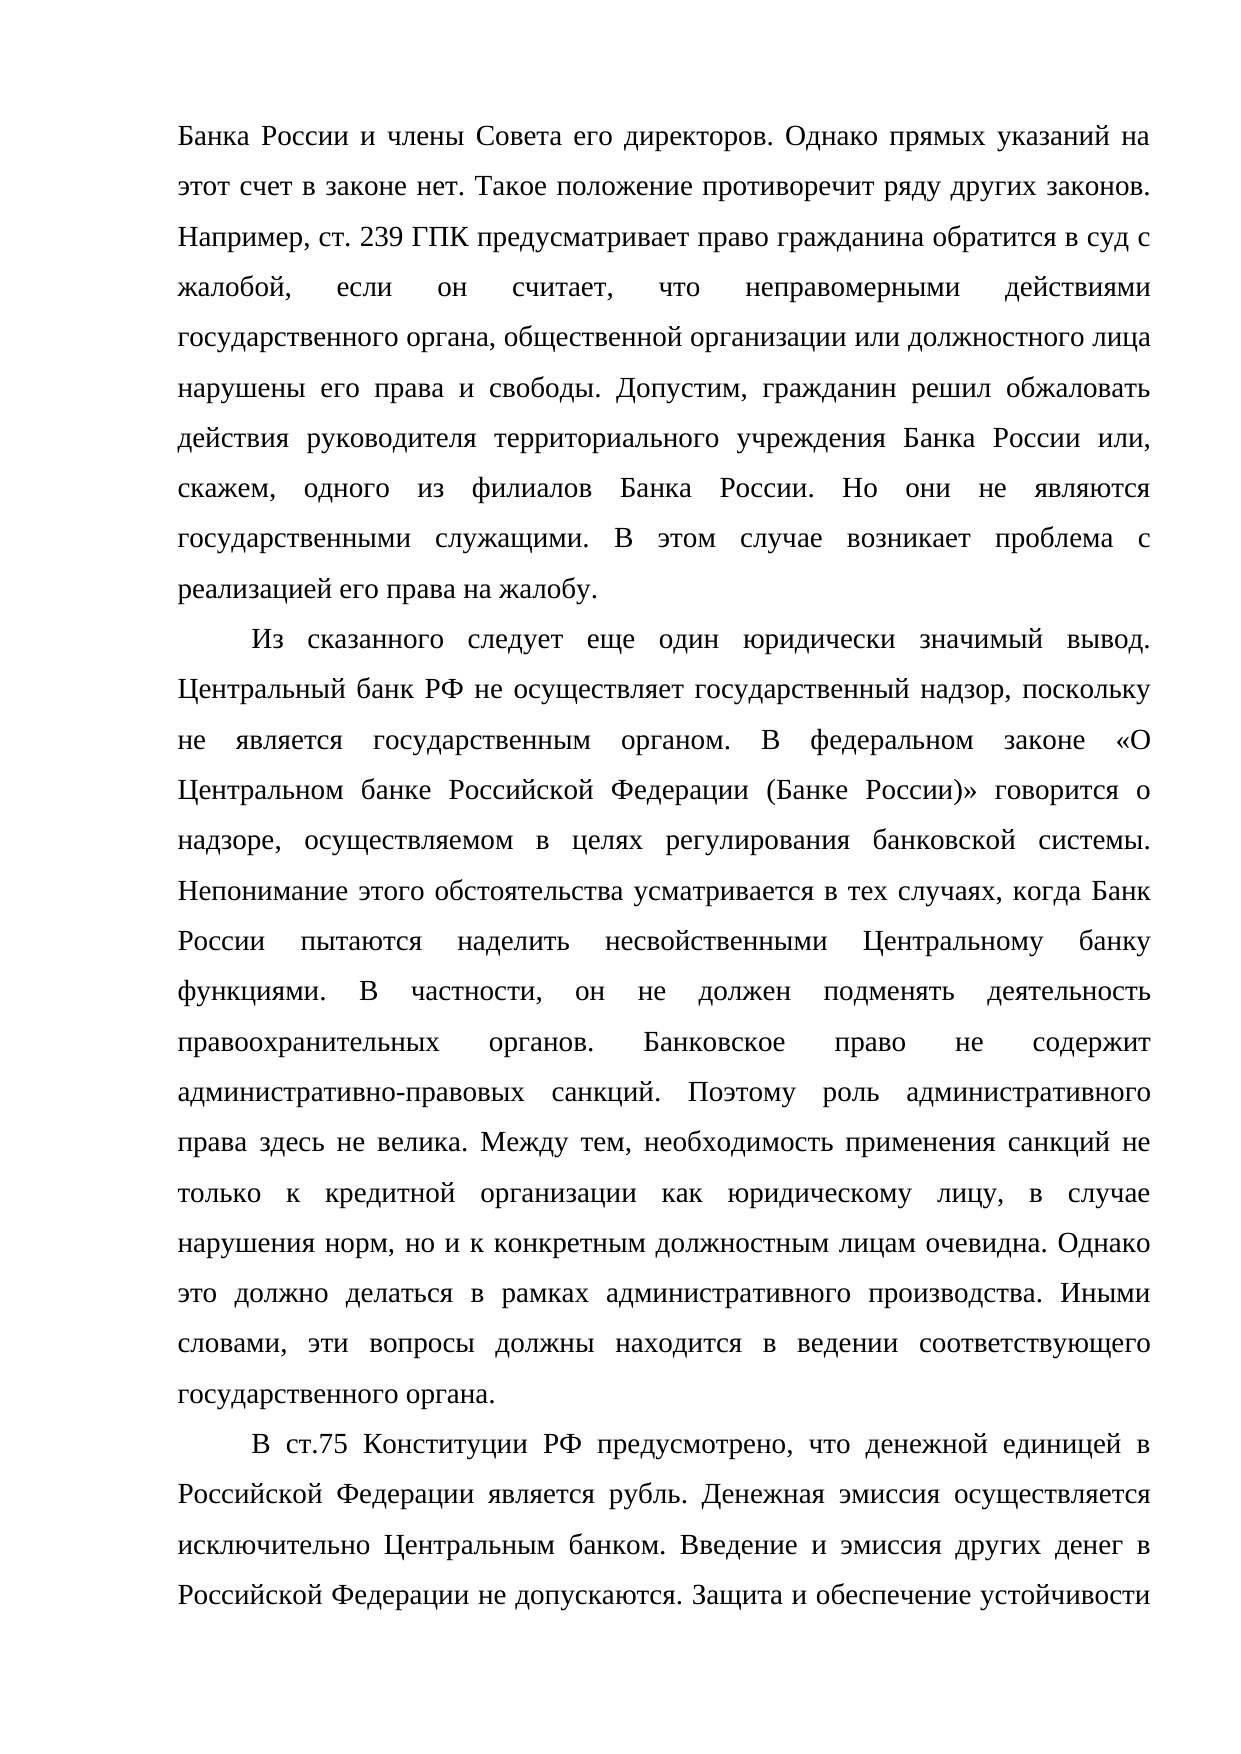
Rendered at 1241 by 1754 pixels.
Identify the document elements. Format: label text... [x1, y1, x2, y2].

text Из сказанного следует еще один юридически значимый вывод. Центральный банк РФ не осуществляет государственный надзор, поскольку не является государственным органом. В федеральном законе «О Центральном банке Российской Федерации (Банке России)» говорится о надзоре, осуществляемом в целях регулирования банковской системы. Непонимание этого обстоятельства усматривается в тех случаях, когда Банк России пытаются наделить несвойственными Центральному банку функциями. В частности, он не должен подменять деятельность правоохранительных органов. Банковское право не содержит административно-правовых санкций. Поэтому роль административного права здесь не велика. Между тем, необходимость применения санкций не только к кредитной организации как юридическому лицу, в случае нарушения норм, но и к конкретным должностным лицам очевидна. Однако это должно делаться в рамках административного производства. Иными словами, эти вопросы должны находится в ведении соответствующего государственного органа. [177, 621, 1152, 1409]
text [177, 118, 1152, 604]
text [177, 1426, 1152, 1611]
